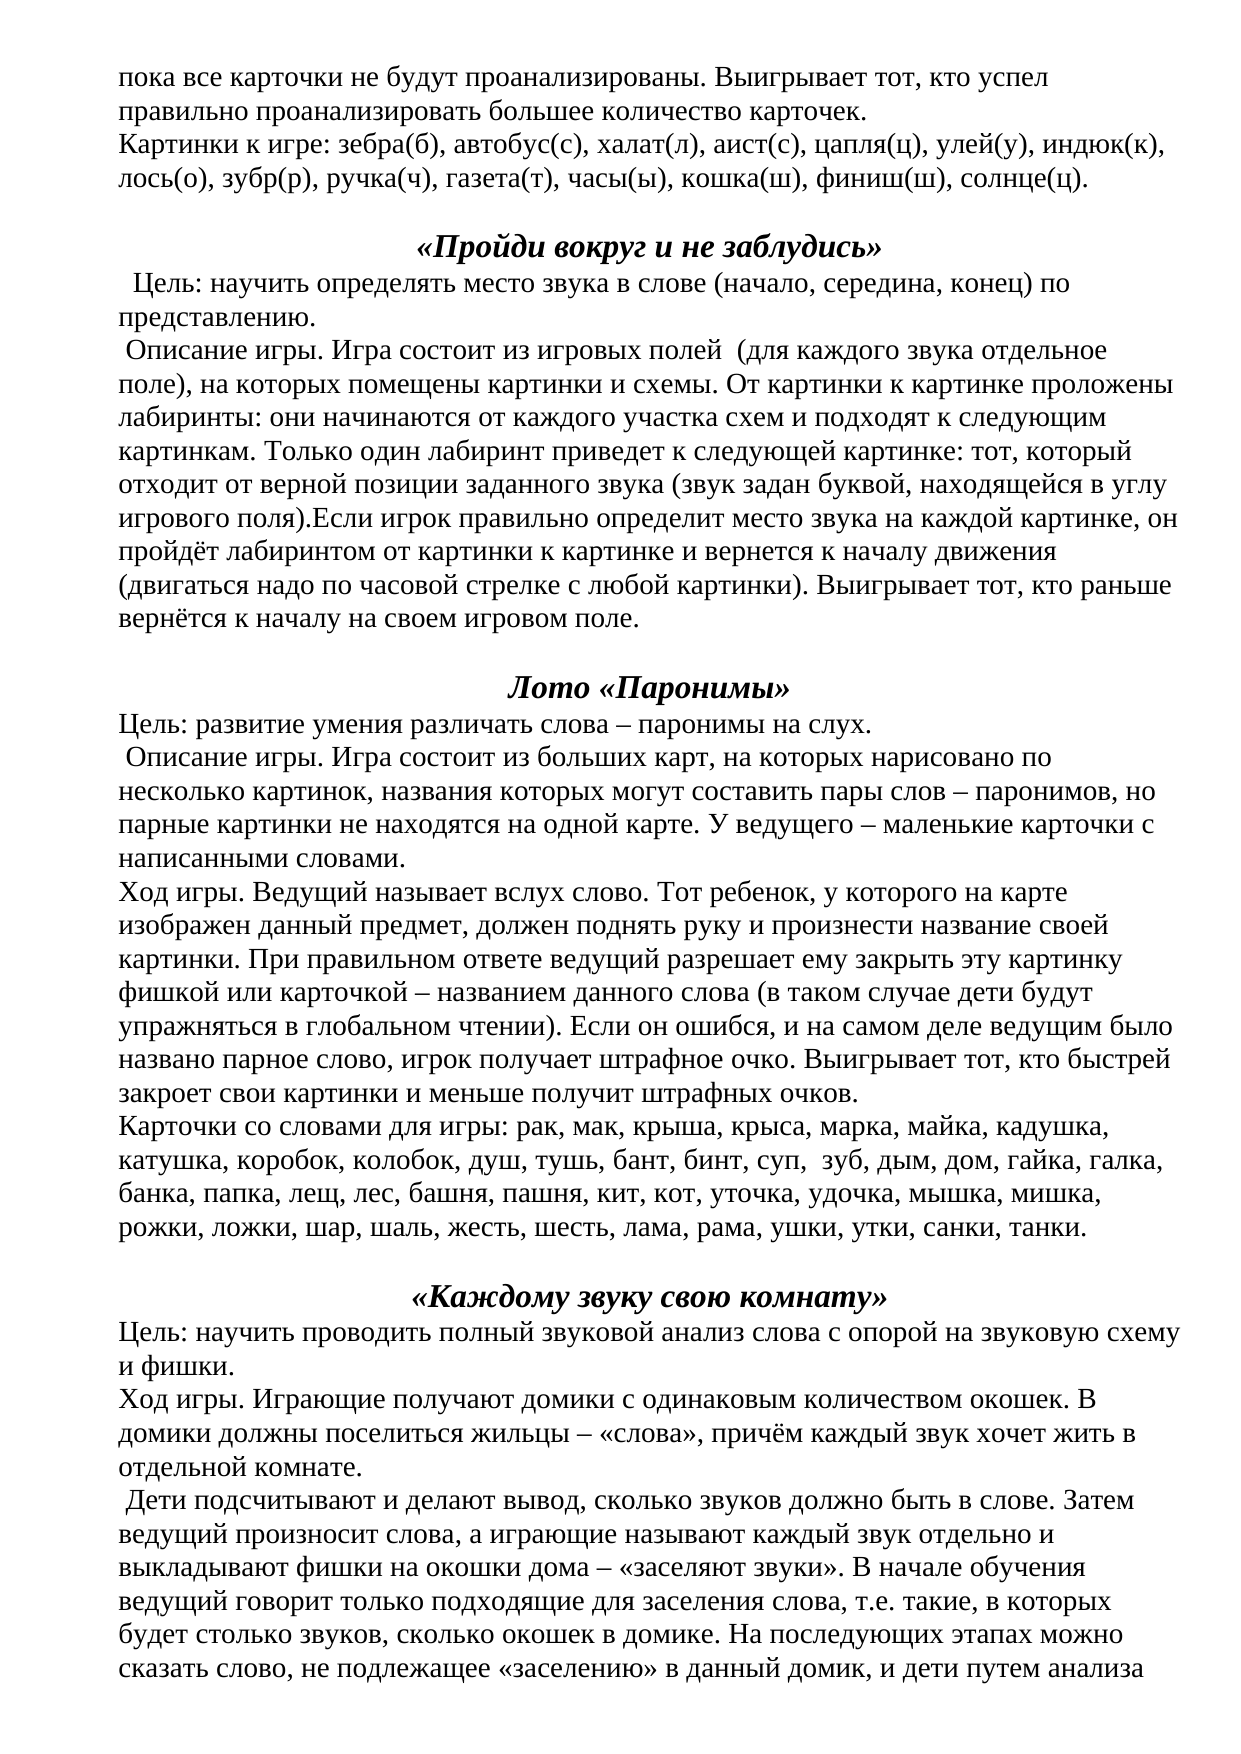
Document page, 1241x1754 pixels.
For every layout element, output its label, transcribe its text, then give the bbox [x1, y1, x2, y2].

text Карточки со словами для игры: рак, мак, крыша, крыса, марка, майка, кадушка, катушка, коробок, колобок, душ, тушь, бант, бинт, суп, зуб, дым, дом, гайка, галка, банка, папка, лещ, лес, башня, пашня, кит, кот, уточка, удочка, мышка, мишка, рожки, ложки, шар, шаль, жесть, шесть, лама, рама, ушки, утки, санки, танки. [118, 1108, 1181, 1243]
text Описание игры. Игра состоит из больших карт, на которых нарисовано по несколько картинок, названия которых могут составить пары слов – паронимов, но парные картинки не находятся на одной карте. У ведущего – маленькие карточки с написанными словами. [118, 739, 1181, 874]
text Цель: научить проводить полный звуковой анализ слова с опорой на звуковую схему и фишки. [118, 1314, 1181, 1382]
text «Пройди вокруг и не заблудись» [118, 227, 1181, 265]
text Описание игры. Игра состоит из игровых полей (для каждого звука отдельное поле), на которых помещены картинки и схемы. От картинки к картинке проложены лабиринты: они начинаются от каждого участка схем и подходят к следующим картинкам. Только один лабиринт приведет к следующей картинке: тот, который отходит от верной позиции заданного звука (звук задан буквой, находящейся в углу игрового поля).Если игрок правильно определит место звука на каждой картинке, он пройдёт лабиринтом от картинки к картинке и вернется к началу движения (двигаться надо по часовой стрелке с любой картинки). Выигрывает тот, кто раньше вернётся к началу на своем игровом поле. [118, 332, 1181, 634]
text Ход игры. Играющие получают домики с одинаковым количеством окошек. В домики должны поселиться жильцы – «слова», причём каждый звук хочет жить в отдельной комнате. [118, 1382, 1181, 1482]
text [118, 59, 1181, 126]
text «Каждому звуку свою комнату» [118, 1276, 1181, 1314]
text Цель: научить определять место звука в слове (начало, середина, конец) по представлению. [118, 265, 1181, 332]
text Цель: развитие умения различать слова – паронимы на слух. [118, 706, 1181, 739]
text Картинки к игре: зебра(б), автобус(с), халат(л), аист(с), цапля(ц), улей(у), индюк(к), лось(о), зубр(р), ручка(ч), газета(т), часы(ы), кошка(ш), финиш(ш), солнце(ц). [118, 126, 1181, 193]
text Лото «Паронимы» [118, 668, 1181, 706]
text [118, 1482, 1181, 1683]
text Ход игры. Ведущий называет вслух слово. Тот ребенок, у которого на карте изображен данный предмет, должен поднять руку и произнести название своей картинки. При правильном ответе ведущий разрешает ему закрыть эту картинку фишкой или карточкой – названием данного слова (в таком случае дети будут упражняться в глобальном чтении). Если он ошибся, и на самом деле ведущим было названо парное слово, игрок получает штрафное очко. Выигрывает тот, кто быстрей закроет свои картинки и меньше получит штрафных очков. [118, 874, 1181, 1108]
